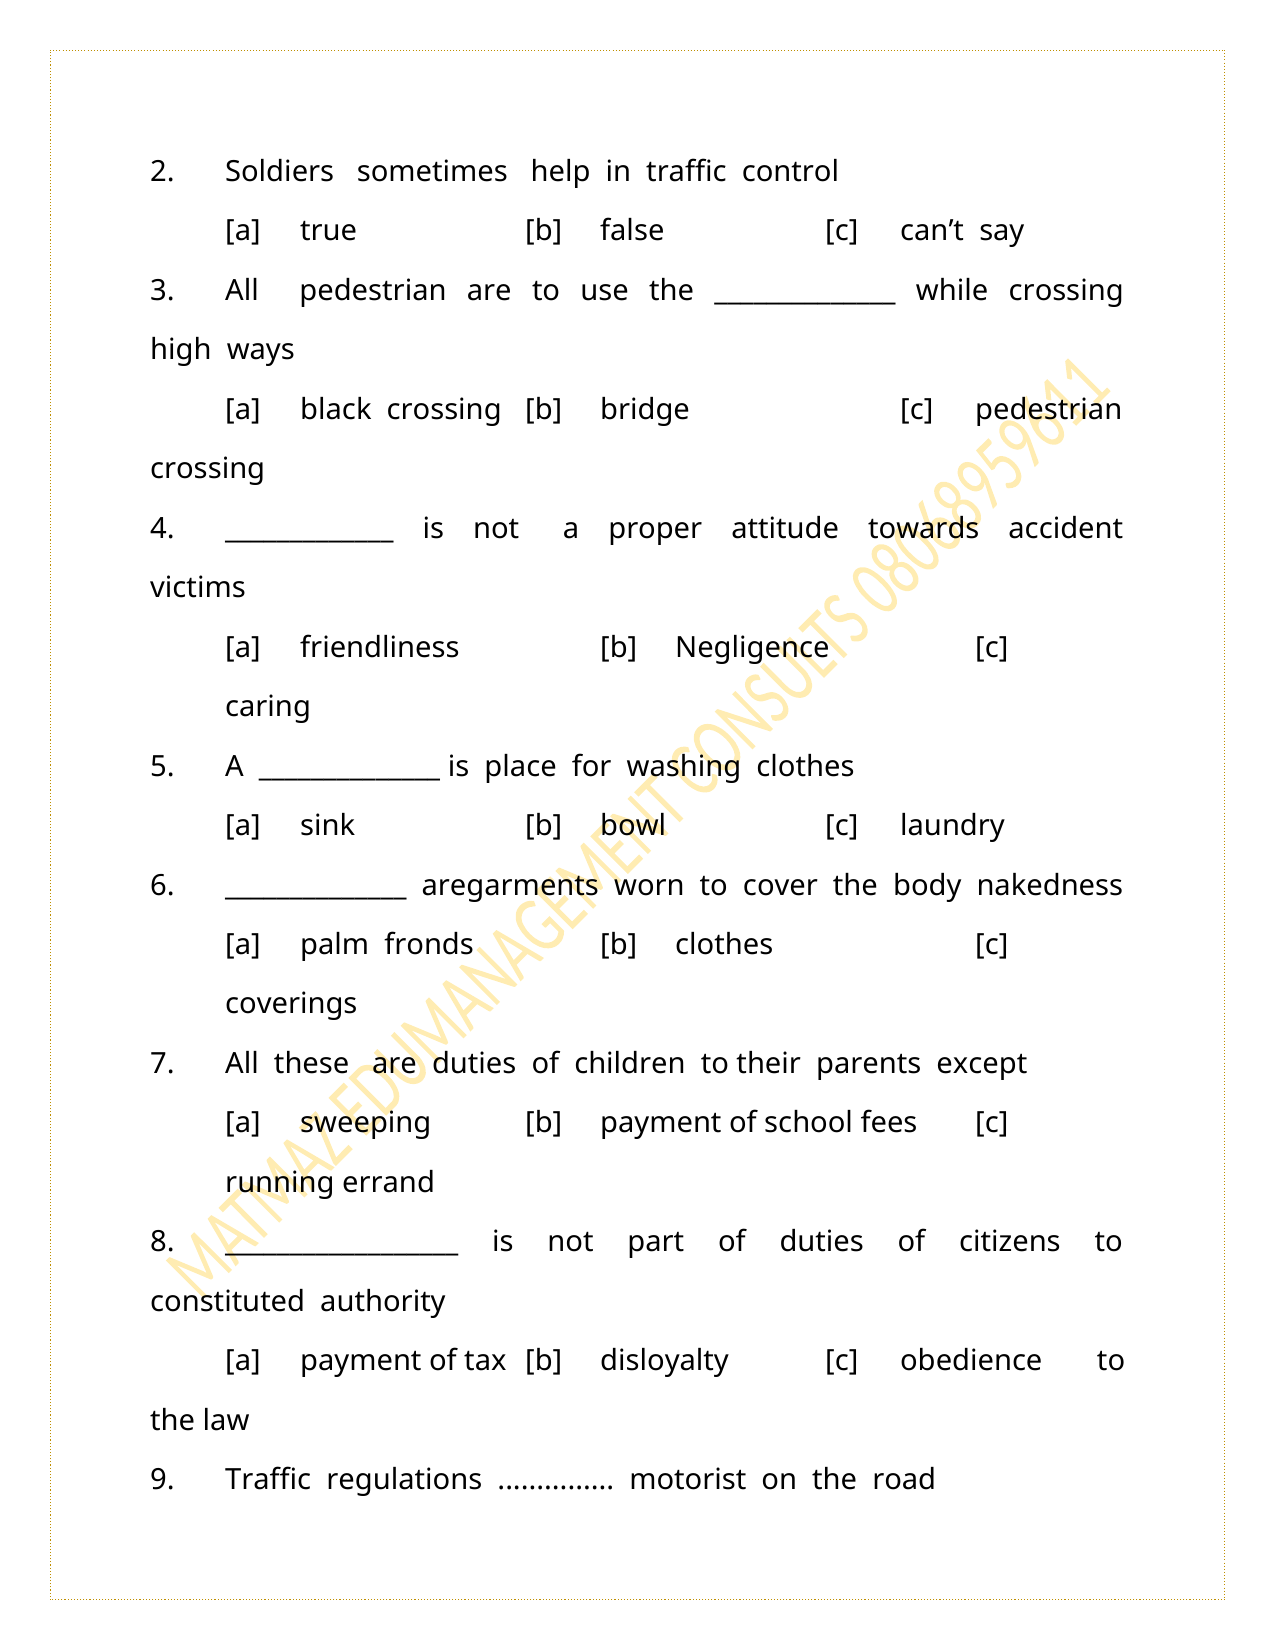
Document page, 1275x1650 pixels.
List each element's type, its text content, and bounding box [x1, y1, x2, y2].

text [a] sink [b] bowl [c] laundry [150, 804, 1125, 844]
text 8. __________________ is not part of duties of citizens to constituted authority [150, 1221, 1125, 1320]
text 6. ______________ aregarments worn to cover the body nakedness [150, 864, 1125, 903]
text [a] palm fronds [b] clothes [c] coverings [150, 923, 1125, 1022]
text [a] payment of tax [b] disloyalty [c] obedience to the law [150, 1339, 1125, 1439]
text [a] true [b] false [c] can’t say [150, 209, 1125, 249]
text 5. A ______________ is place for washing clothes [150, 745, 1125, 784]
text [a] black crossing [b] bridge [c] pedestrian crossing [150, 388, 1125, 487]
text 4. _____________ is not a proper attitude towards accident victims [150, 507, 1125, 606]
text 2. Soldiers sometimes help in traffic control [150, 150, 1125, 190]
text 3. All pedestrian are to use the ______________ while crossing high ways [150, 269, 1125, 368]
text [a] friendliness [b] Negligence [c] caring [150, 626, 1125, 725]
text 7. All these are duties of children to their parents except [150, 1042, 1125, 1082]
text 9. Traffic regulations ............... motorist on the road [150, 1458, 1125, 1498]
text [a] sweeping [b] payment of school fees [c] running errand [150, 1102, 1125, 1201]
